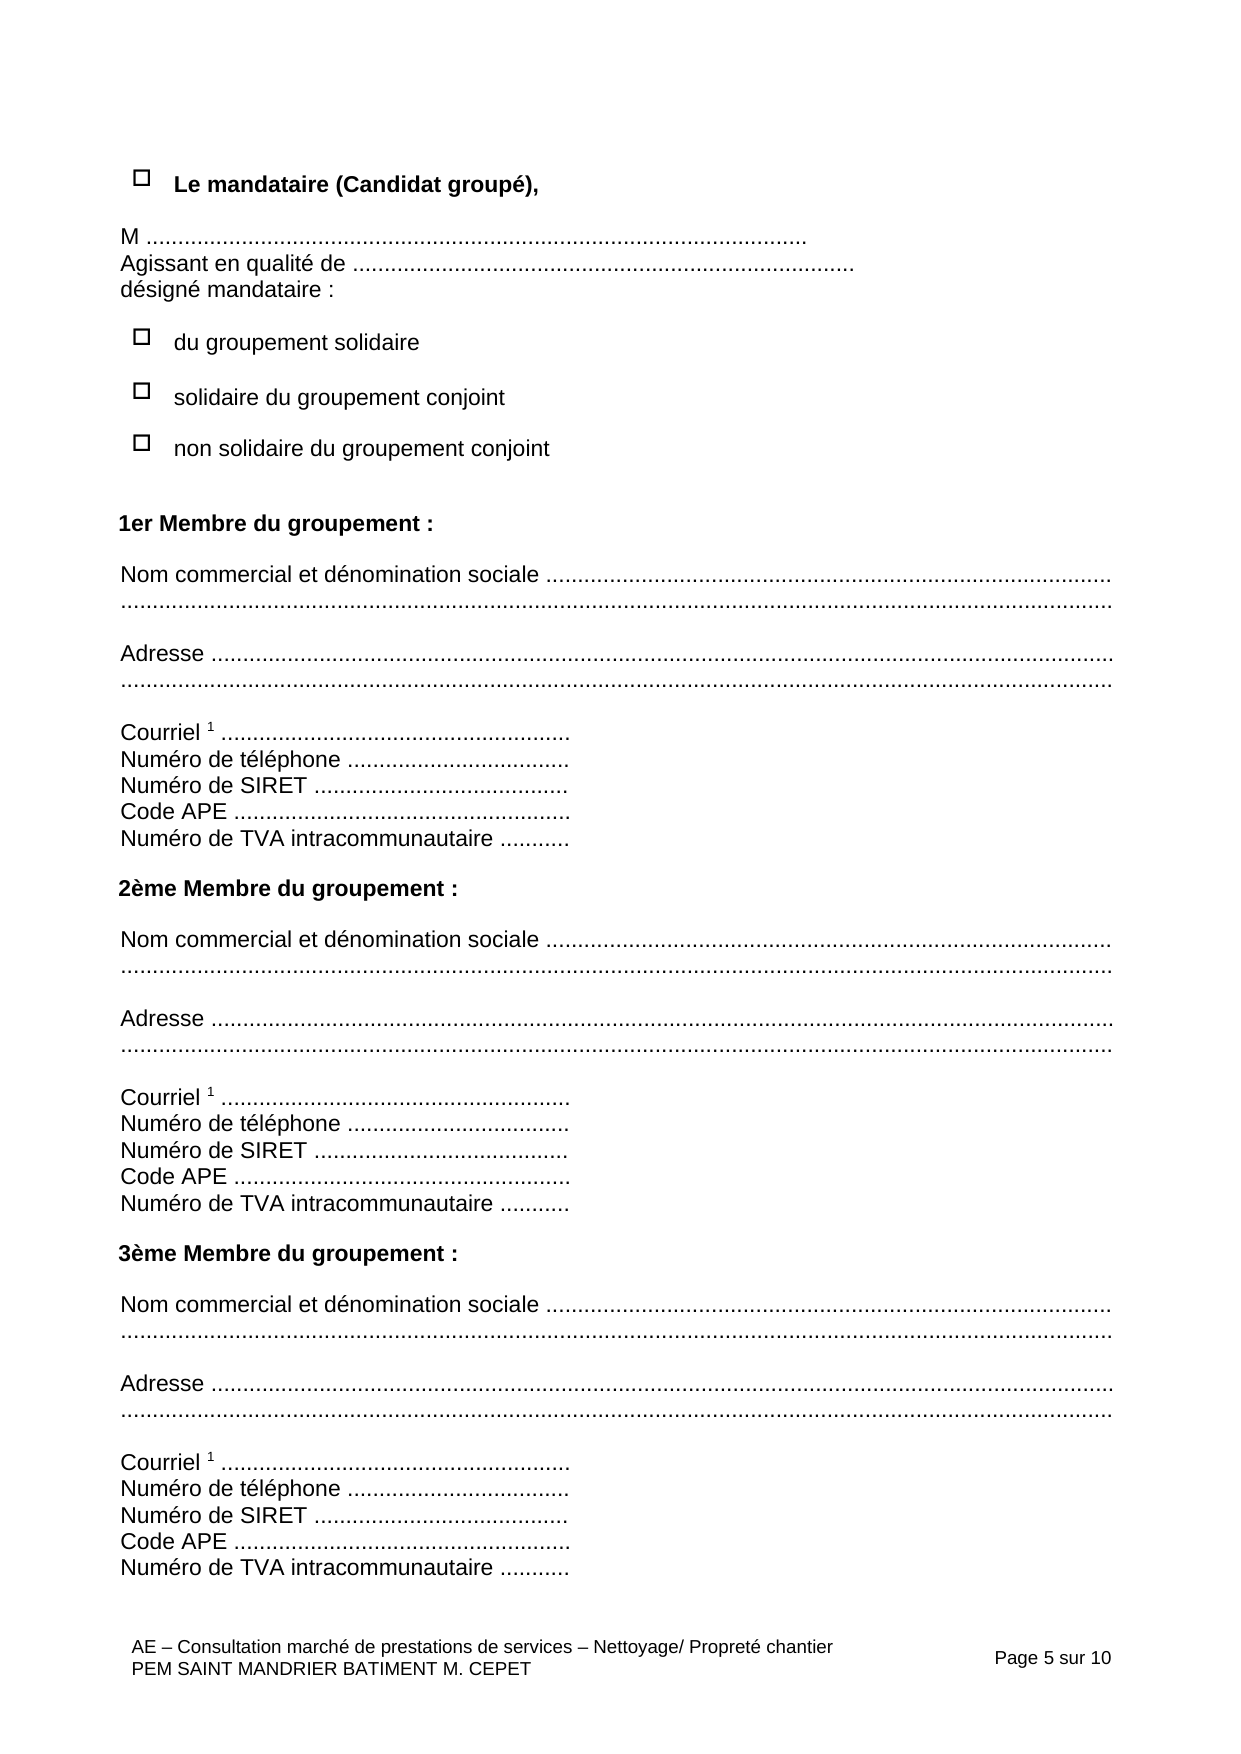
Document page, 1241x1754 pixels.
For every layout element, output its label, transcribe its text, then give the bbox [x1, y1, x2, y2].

table_header [120, 171, 162, 197]
text Courriel 1 ....................................................... [120, 1084, 1120, 1111]
table_header Le mandataire (Candidat groupé), [163, 171, 1115, 197]
text Numéro de TVA intracommunautaire ........... [120, 1555, 1120, 1581]
text Nom commercial et dénomination sociale ......................................................................................... [120, 1291, 1120, 1318]
text Numéro de téléphone ................................... [120, 746, 1120, 772]
text Courriel 1 ....................................................... [120, 719, 1120, 746]
text Code APE ..................................................... [120, 1528, 1120, 1555]
text ............................................................................................................................................................ [120, 1397, 1120, 1423]
text Adresse .............................................................................................................................................. [120, 641, 1120, 667]
text ............................................................................................................................................................ [120, 1318, 1120, 1344]
text 3ème Membre du groupement : [118, 1241, 1122, 1266]
text ............................................................................................................................................................ [120, 667, 1120, 693]
table_header [120, 384, 162, 410]
text Code APE ..................................................... [120, 1163, 1120, 1190]
text M ........................................................................................................ [120, 223, 1120, 250]
text ............................................................................................................................................................ [120, 588, 1120, 614]
text Numéro de SIRET ........................................ [120, 1502, 1120, 1528]
text Adresse .............................................................................................................................................. [120, 1005, 1120, 1032]
text 1er Membre du groupement : [118, 511, 1122, 536]
table_header du groupement solidaire [163, 329, 1115, 355]
text Agissant en qualité de ............................................................................... [120, 250, 1120, 276]
table_header [120, 329, 162, 355]
text Numéro de TVA intracommunautaire ........... [120, 825, 1120, 851]
text Numéro de téléphone ................................... [120, 1476, 1120, 1502]
text Code APE ..................................................... [120, 799, 1120, 825]
text Numéro de SIRET ........................................ [120, 772, 1120, 799]
text Nom commercial et dénomination sociale ......................................................................................... [120, 926, 1120, 953]
text Numéro de SIRET ........................................ [120, 1137, 1120, 1163]
text ............................................................................................................................................................ [120, 953, 1120, 979]
text 2ème Membre du groupement : [118, 876, 1122, 901]
text ............................................................................................................................................................ [120, 1032, 1120, 1058]
text Numéro de téléphone ................................... [120, 1111, 1120, 1137]
text Adresse .............................................................................................................................................. [120, 1370, 1120, 1397]
table_header solidaire du groupement conjoint [163, 384, 1115, 410]
text Numéro de TVA intracommunautaire ........... [120, 1190, 1120, 1216]
table_header [120, 435, 162, 461]
text désigné mandataire : [120, 276, 1120, 303]
text Nom commercial et dénomination sociale ......................................................................................... [120, 561, 1120, 588]
table_header non solidaire du groupement conjoint [163, 435, 1115, 461]
text Courriel 1 ....................................................... [120, 1449, 1120, 1476]
